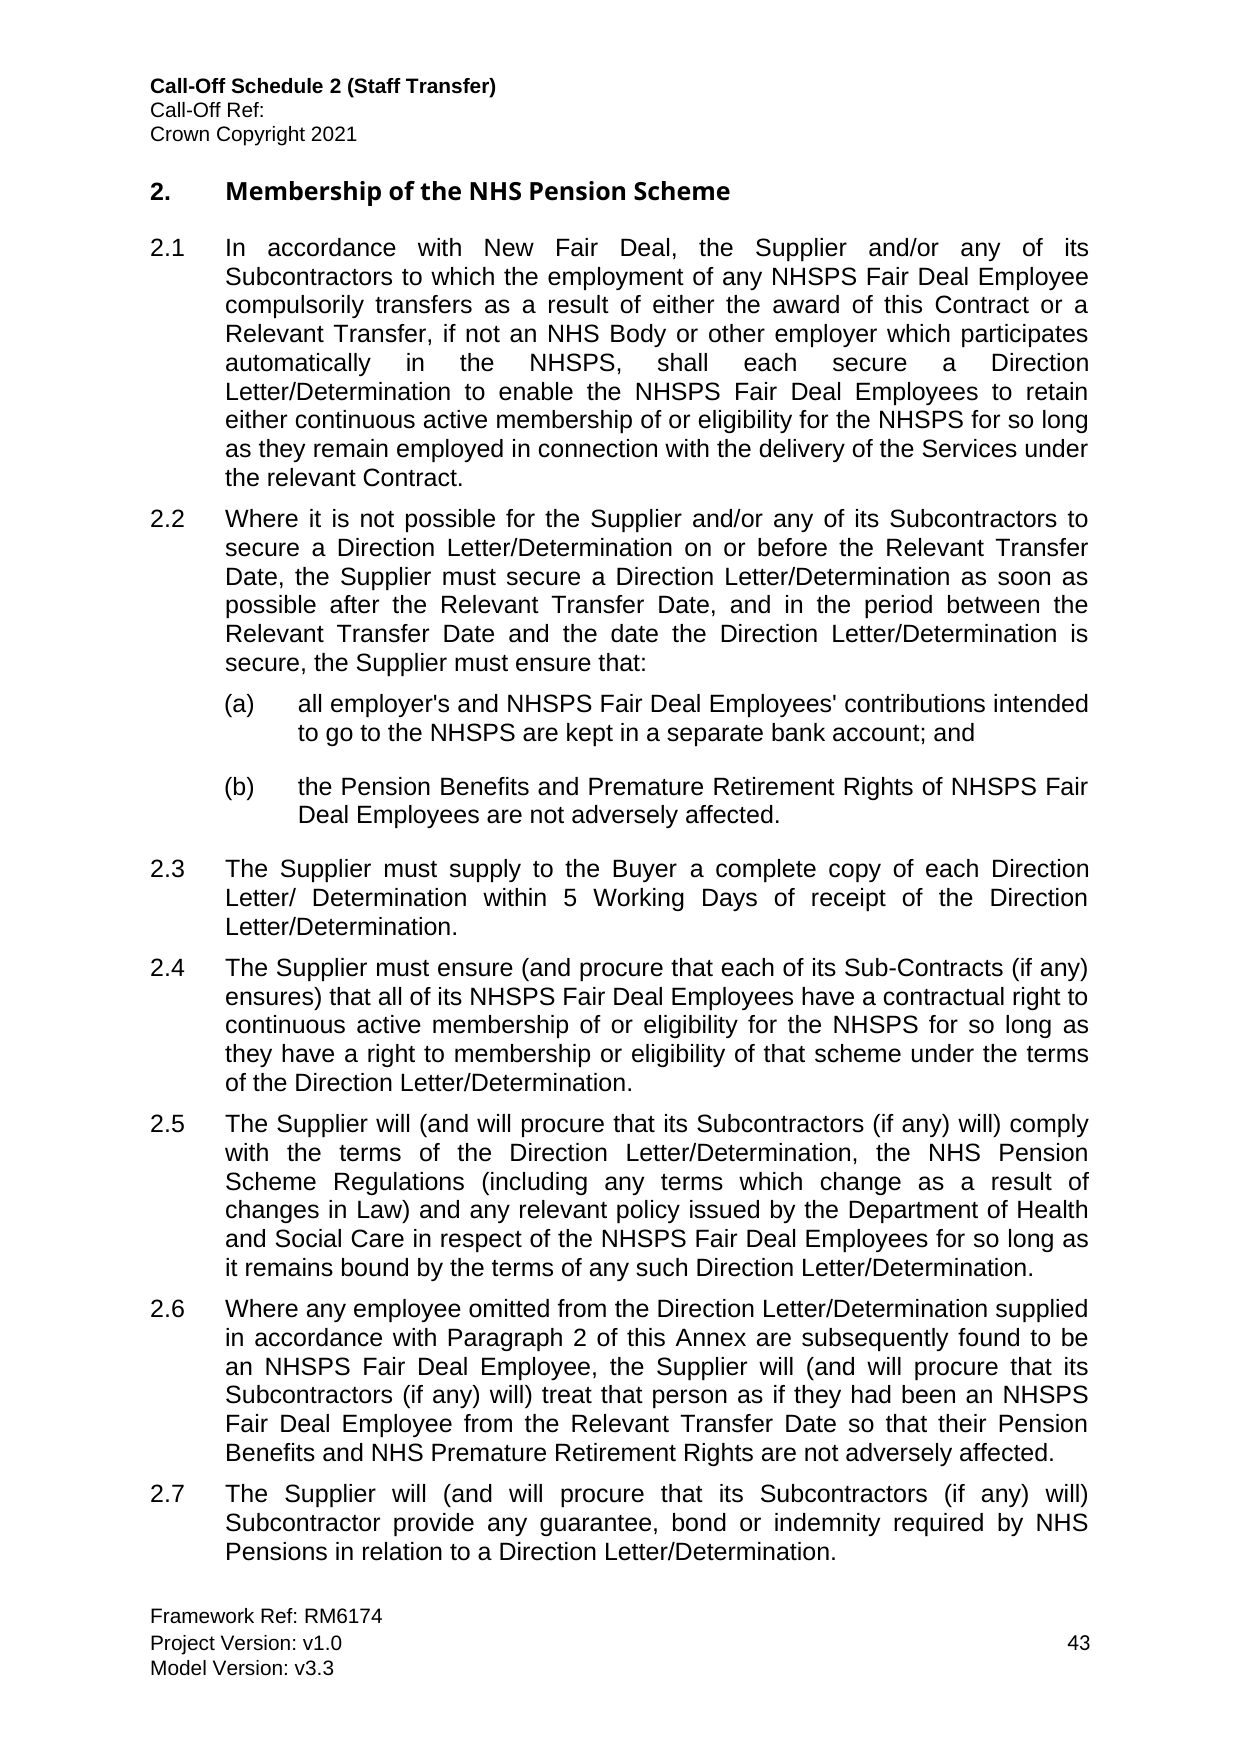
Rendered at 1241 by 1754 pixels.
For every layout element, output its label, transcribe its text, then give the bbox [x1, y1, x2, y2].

list The Supplier must ensure (and procure that each of its Sub-Contracts (if any) ensures) that all of its NHSPS Fair Deal Employees have a contractual right to continuous active membership of or eligibility for the NHSPS for so long as they have a right to membership or eligibility of that scheme under the terms of the Direction Letter/Determination. [150, 953, 1090, 1097]
list In accordance with New Fair Deal, the Supplier and/or any of its Subcontractors to which the employment of any NHSPS Fair Deal Employee compulsorily transfers as a result of either the award of this Contract or a Relevant Transfer, if not an NHS Body or other employer which participates automatically in the NHSPS, shall each secure a Direction Letter/Determination to enable the NHSPS Fair Deal Employees to retain either continuous active membership of or eligibility for the NHSPS for so long as they remain employed in connection with the delivery of the Services under the relevant Contract. [150, 233, 1090, 492]
list Where any employee omitted from the Direction Letter/Determination supplied in accordance with Paragraph 2 of this Annex are subsequently found to be an NHSPS Fair Deal Employee, the Supplier will (and will procure that its Subcontractors (if any) will) treat that person as if they had been an NHSPS Fair Deal Employee from the Relevant Transfer Date so that their Pension Benefits and NHS Premature Retirement Rights are not adversely affected. [150, 1294, 1090, 1467]
subtitle all employer's and NHSPS Fair Deal Employees' contributions intended to go to the NHSPS are kept in a separate bank account; and [224, 689, 1090, 747]
subtitle the Pension Benefits and Premature Retirement Rights of NHSPS Fair Deal Employees are not adversely affected. [224, 772, 1090, 829]
list Where it is not possible for the Supplier and/or any of its Subcontractors to secure a Direction Letter/Determination on or before the Relevant Transfer Date, the Supplier must secure a Direction Letter/Determination as soon as possible after the Relevant Transfer Date, and in the period between the Relevant Transfer Date and the date the Direction Letter/Determination is secure, the Supplier must ensure that: [150, 504, 1090, 677]
list The Supplier will (and will procure that its Subcontractors (if any) will) Subcontractor provide any guarantee, bond or indemnity required by NHS Pensions in relation to a Direction Letter/Determination. [150, 1479, 1090, 1565]
list The Supplier will (and will procure that its Subcontractors (if any) will) comply with the terms of the Direction Letter/Determination, the NHS Pension Scheme Regulations (including any terms which change as a result of changes in Law) and any relevant policy issued by the Department of Health and Social Care in respect of the NHSPS Fair Deal Employees for so long as it remains bound by the terms of any such Direction Letter/Determination. [150, 1109, 1090, 1282]
list The Supplier must supply to the Buyer a complete copy of each Direction Letter/ Determination within 5 Working Days of receipt of the Direction Letter/Determination. [150, 854, 1090, 940]
list Membership of the NHS Pension Scheme [150, 174, 1090, 208]
